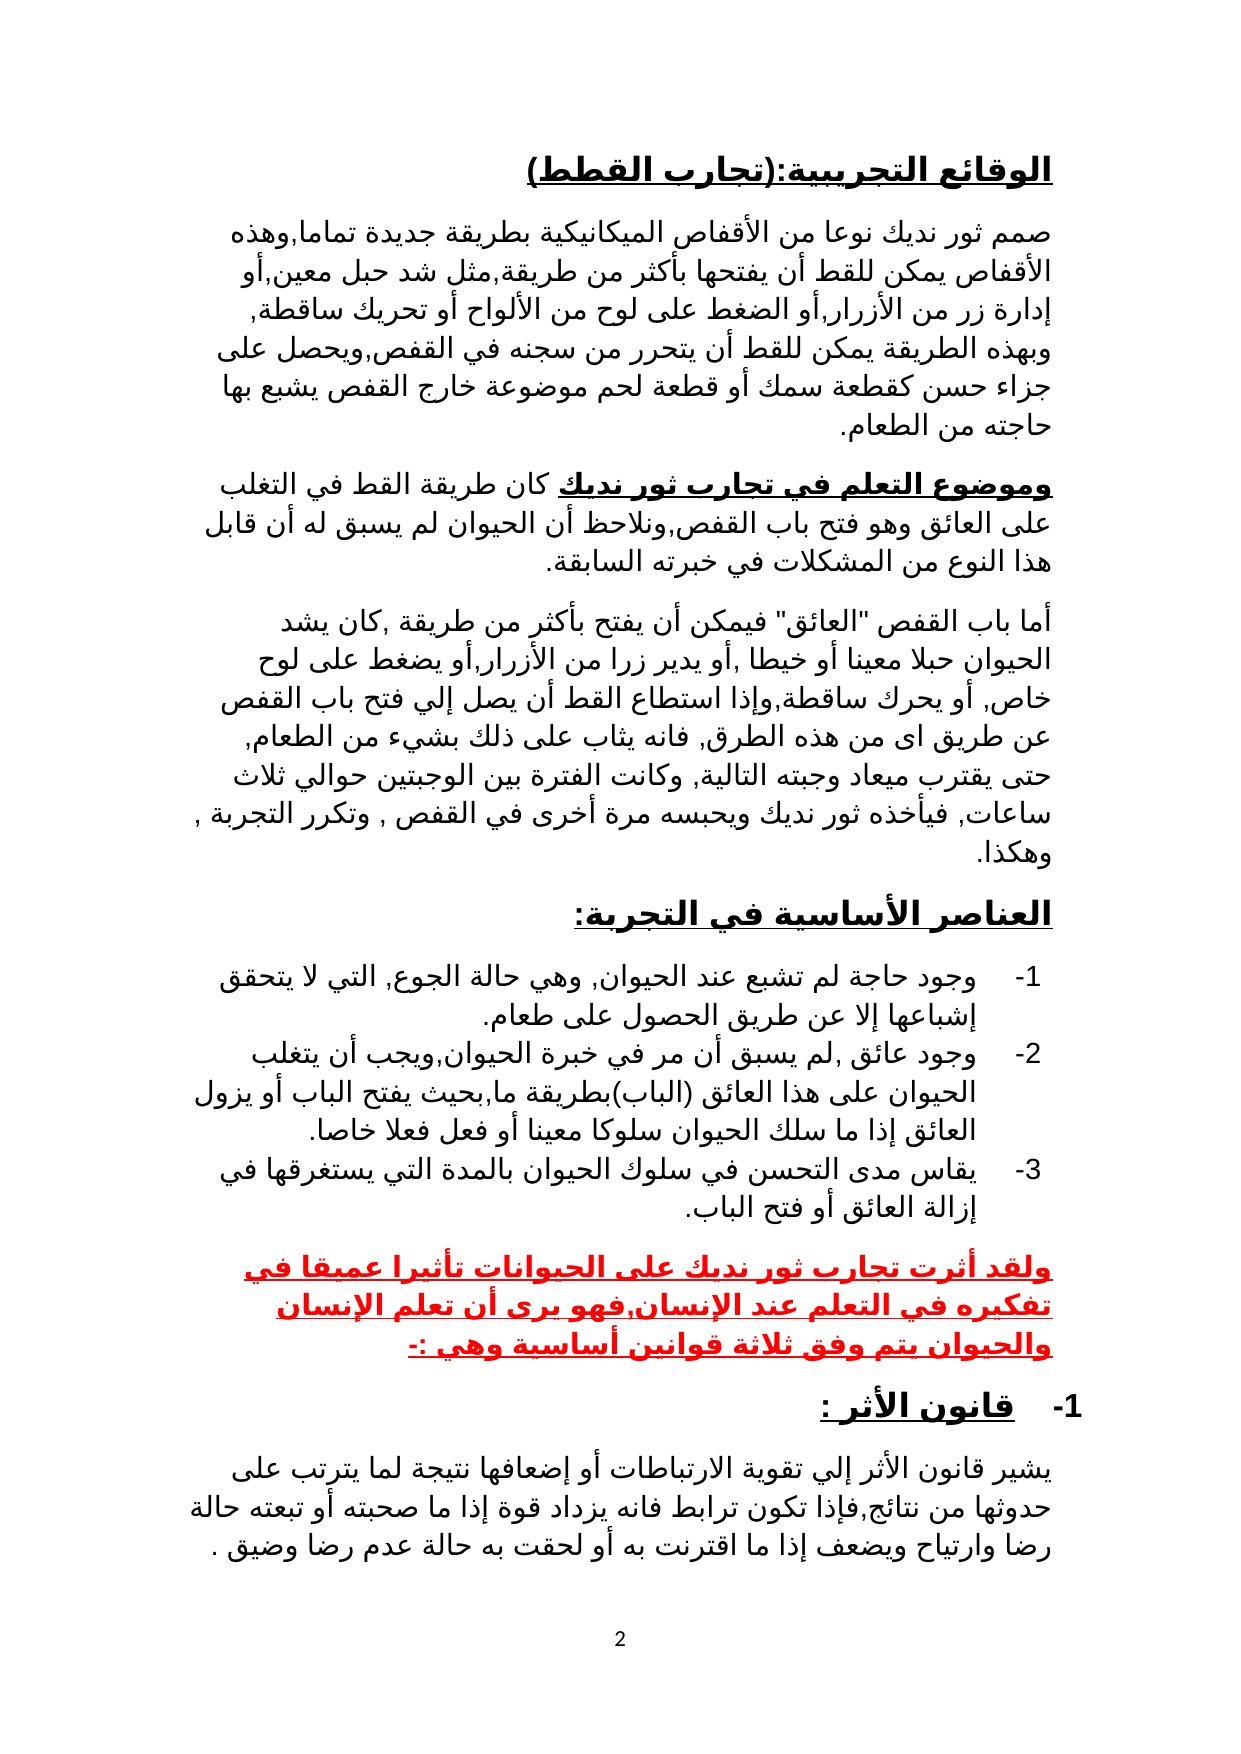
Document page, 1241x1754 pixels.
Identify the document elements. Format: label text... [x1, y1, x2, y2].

text ولقد أثرت تجارب ثور نديك على الحيوانات تأثيرا عميقا في تفكيره في التعلم عند الإنسان,فهو يرى أن تعلم الإنسان والحيوان يتم وفق ثلاثة قوانين أساسية وهي :- [187, 1250, 1053, 1360]
text يشير قانون الأثر إلي تقوية الارتباطات أو إضعافها نتيجة لما يترتب على حدوثها من نتائج,فإذا تكون ترابط فانه يزداد قوة إذا ما صحبته أو تبعته حالة رضا وارتياح ويضعف إذا ما اقترنت به أو لحقت به حالة عدم رضا وضيق . [187, 1451, 1053, 1562]
list وجود حاجة لم تشبع عند الحيوان, وهي حالة الجوع, التي لا يتحقق إشباعها إلا عن طريق الحصول على طعام. [187, 959, 1015, 1031]
text الوقائع التجريبية:(تجارب القطط) [187, 150, 1053, 188]
text صمم ثور نديك نوعا من الأقفاص الميكانيكية بطريقة جديدة تماما,وهذه الأقفاص يمكن للقط أن يفتحها بأكثر من طريقة,مثل شد حبل معين,أو إدارة زر من الأزرار,أو الضغط على لوح من الألواح أو تحريك ساقطة, وبهذه الطريقة يمكن للقط أن يتحرر من سجنه في القفص,ويحصل على جزاء حسن كقطعة سمك أو قطعة لحم موضوعة خارج القفص يشبع بها حاجته من الطعام. [187, 215, 1053, 441]
list قانون الأثر : [187, 1386, 1053, 1425]
list وجود عائق ,لم يسبق أن مر في خبرة الحيوان,ويجب أن يتغلب الحيوان على هذا العائق (الباب)بطريقة ما,بحيث يفتح الباب أو يزول العائق إذا ما سلك الحيوان سلوكا معينا أو فعل فعلا خاصا. [187, 1036, 1015, 1147]
text أما باب القفص "العائق" فيمكن أن يفتح بأكثر من طريقة ,كان يشد الحيوان حبلا معينا أو خيطا ,أو يدير زرا من الأزرار,أو يضغط على لوح خاص, أو يحرك ساقطة,وإذا استطاع القط أن يصل إلي فتح باب القفص عن طريق اى من هذه الطرق, فانه يثاب على ذلك بشيء من الطعام, حتى يقترب ميعاد وجبته التالية, وكانت الفترة بين الوجبتين حوالي ثلاث ساعات, فيأخذه ثور نديك ويحبسه مرة أخرى في القفص , وتكرر التجربة , وهكذا. [187, 603, 1053, 868]
list يقاس مدى التحسن في سلوك الحيوان بالمدة التي يستغرقها في إزالة العائق أو فتح الباب. [187, 1152, 1015, 1224]
text وموضوع التعلم في تجارب ثور نديك كان طريقة القط في التغلب على العائق وهو فتح باب القفص,ونلاحظ أن الحيوان لم يسبق له أن قابل هذا النوع من المشكلات في خبرته السابقة. [187, 467, 1053, 578]
text العناصر الأساسية في التجربة: [187, 894, 1053, 933]
